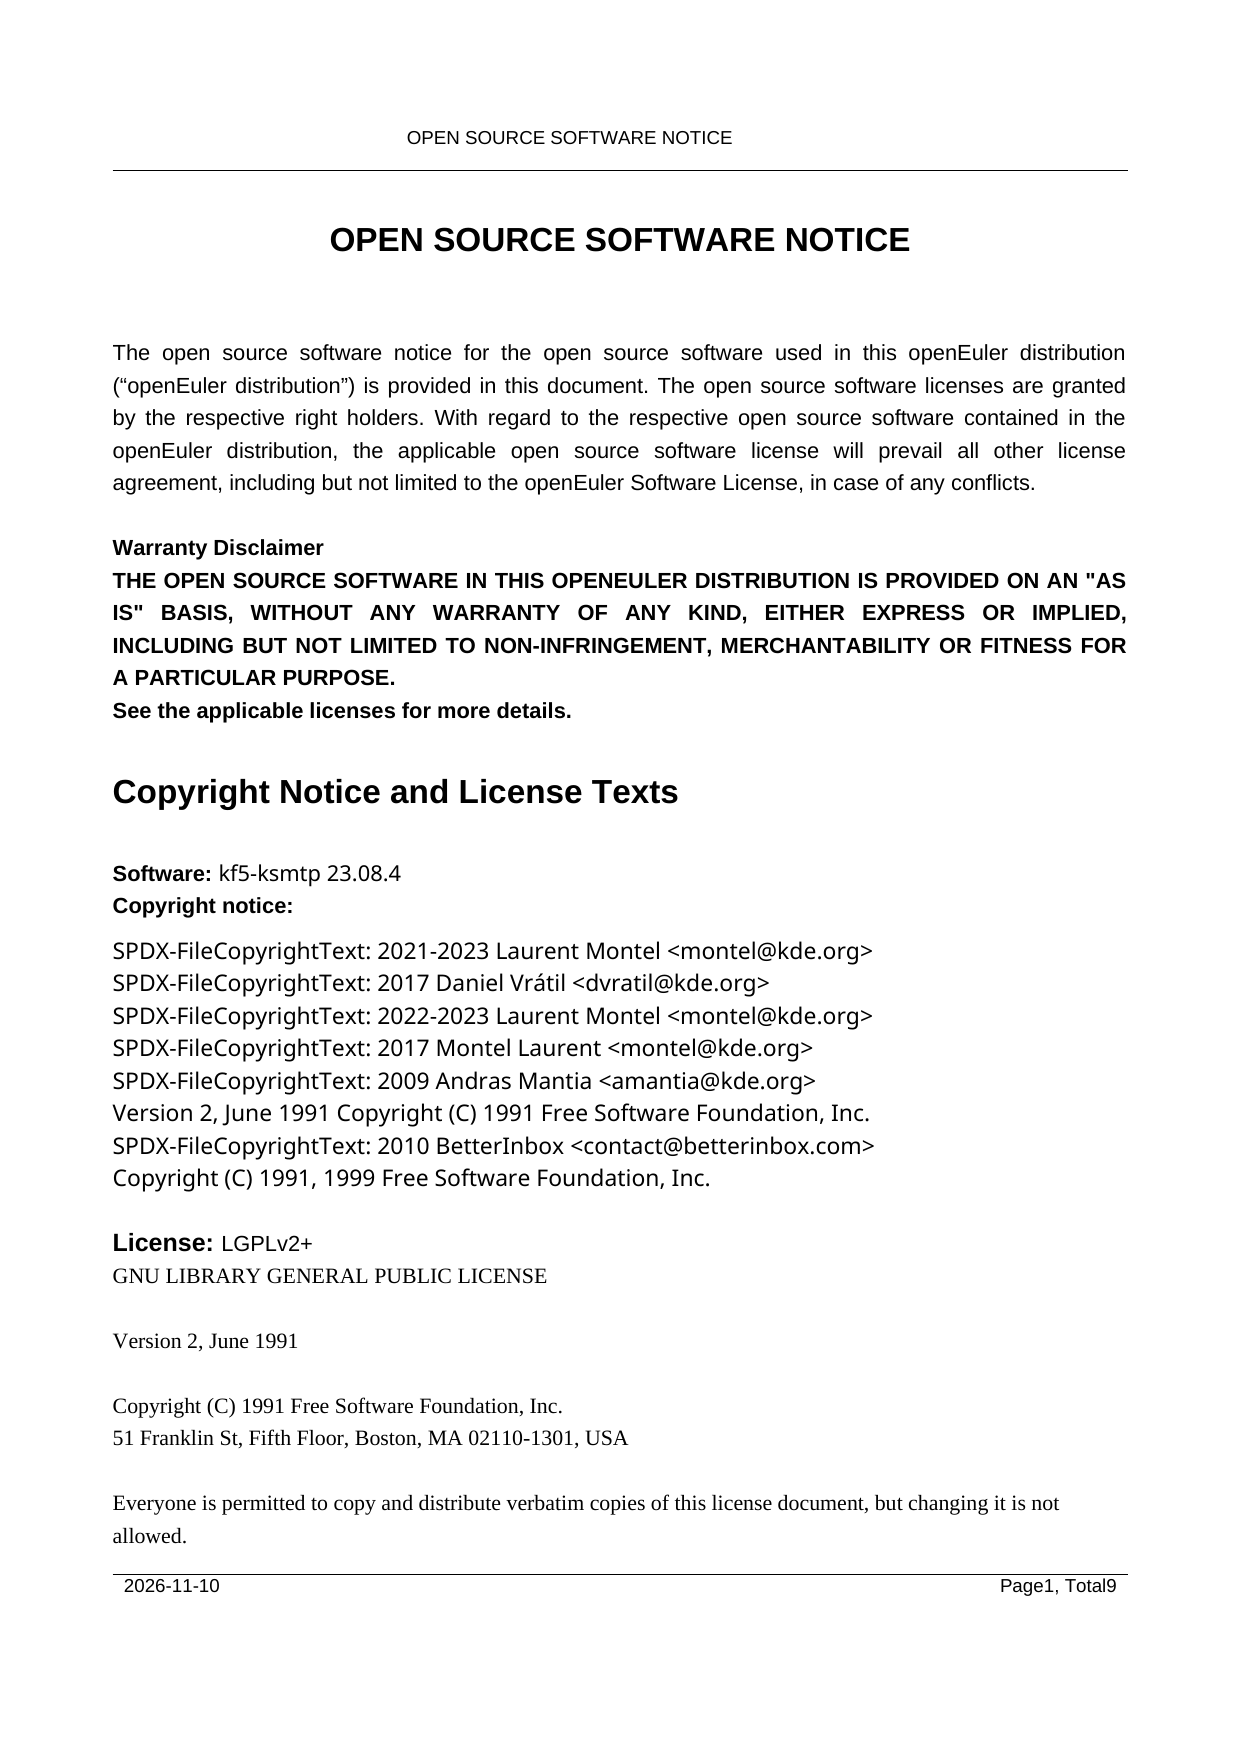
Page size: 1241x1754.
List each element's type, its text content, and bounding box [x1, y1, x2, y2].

text SPDX-FileCopyrightText: 2021-2023 Laurent Montel <montel@kde.org> SPDX-FileCopyrightText: 2017 Daniel Vrátil <dvratil@kde.org> SPDX-FileCopyrightText: 2022-2023 Laurent Montel <montel@kde.org> SPDX-FileCopyrightText: 2017 Montel Laurent <montel@kde.org> SPDX-FileCopyrightText: 2009 Andras Mantia <amantia@kde.org> Version 2, June 1991 Copyright (C) 1991 Free Software Foundation, Inc. SPDX-FileCopyrightText: 2010 BetterInbox <contact@betterinbox.com> Copyright (C) 1991, 1999 Free Software Foundation, Inc. [112, 934, 1128, 1226]
title Software: kf5-ksmtp 23.08.4 [112, 856, 1128, 889]
text OPEN SOURCE SOFTWARE NOTICE [112, 206, 1128, 271]
text License: LGPLv2+ [112, 1226, 1128, 1259]
text THE OPEN SOURCE SOFTWARE IN THIS OPENEULER DISTRIBUTION IS PROVIDED ON AN "AS IS" BASIS, WITHOUT ANY WARRANTY OF ANY KIND, EITHER EXPRESS OR IMPLIED, INCLUDING BUT NOT LIMITED TO NON-INFRINGEMENT, MERCHANTABILITY OR FITNESS FOR A PARTICULAR PURPOSE. See the applicable licenses for more details. [112, 564, 1128, 726]
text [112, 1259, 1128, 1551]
text Copyright Notice and License Texts [112, 759, 1128, 824]
text Copyright notice: [112, 889, 1128, 921]
text The open source software notice for the open source software used in this openEuler distribution (“openEuler distribution”) is provided in this document. The open source software licenses are granted by the respective right holders. With regard to the respective open source software contained in the openEuler distribution, the applicable open source software license will prevail all other license agreement, including but not limited to the openEuler Software License, in case of any conflicts. [112, 336, 1128, 499]
text Warranty Disclaimer [112, 531, 1128, 564]
